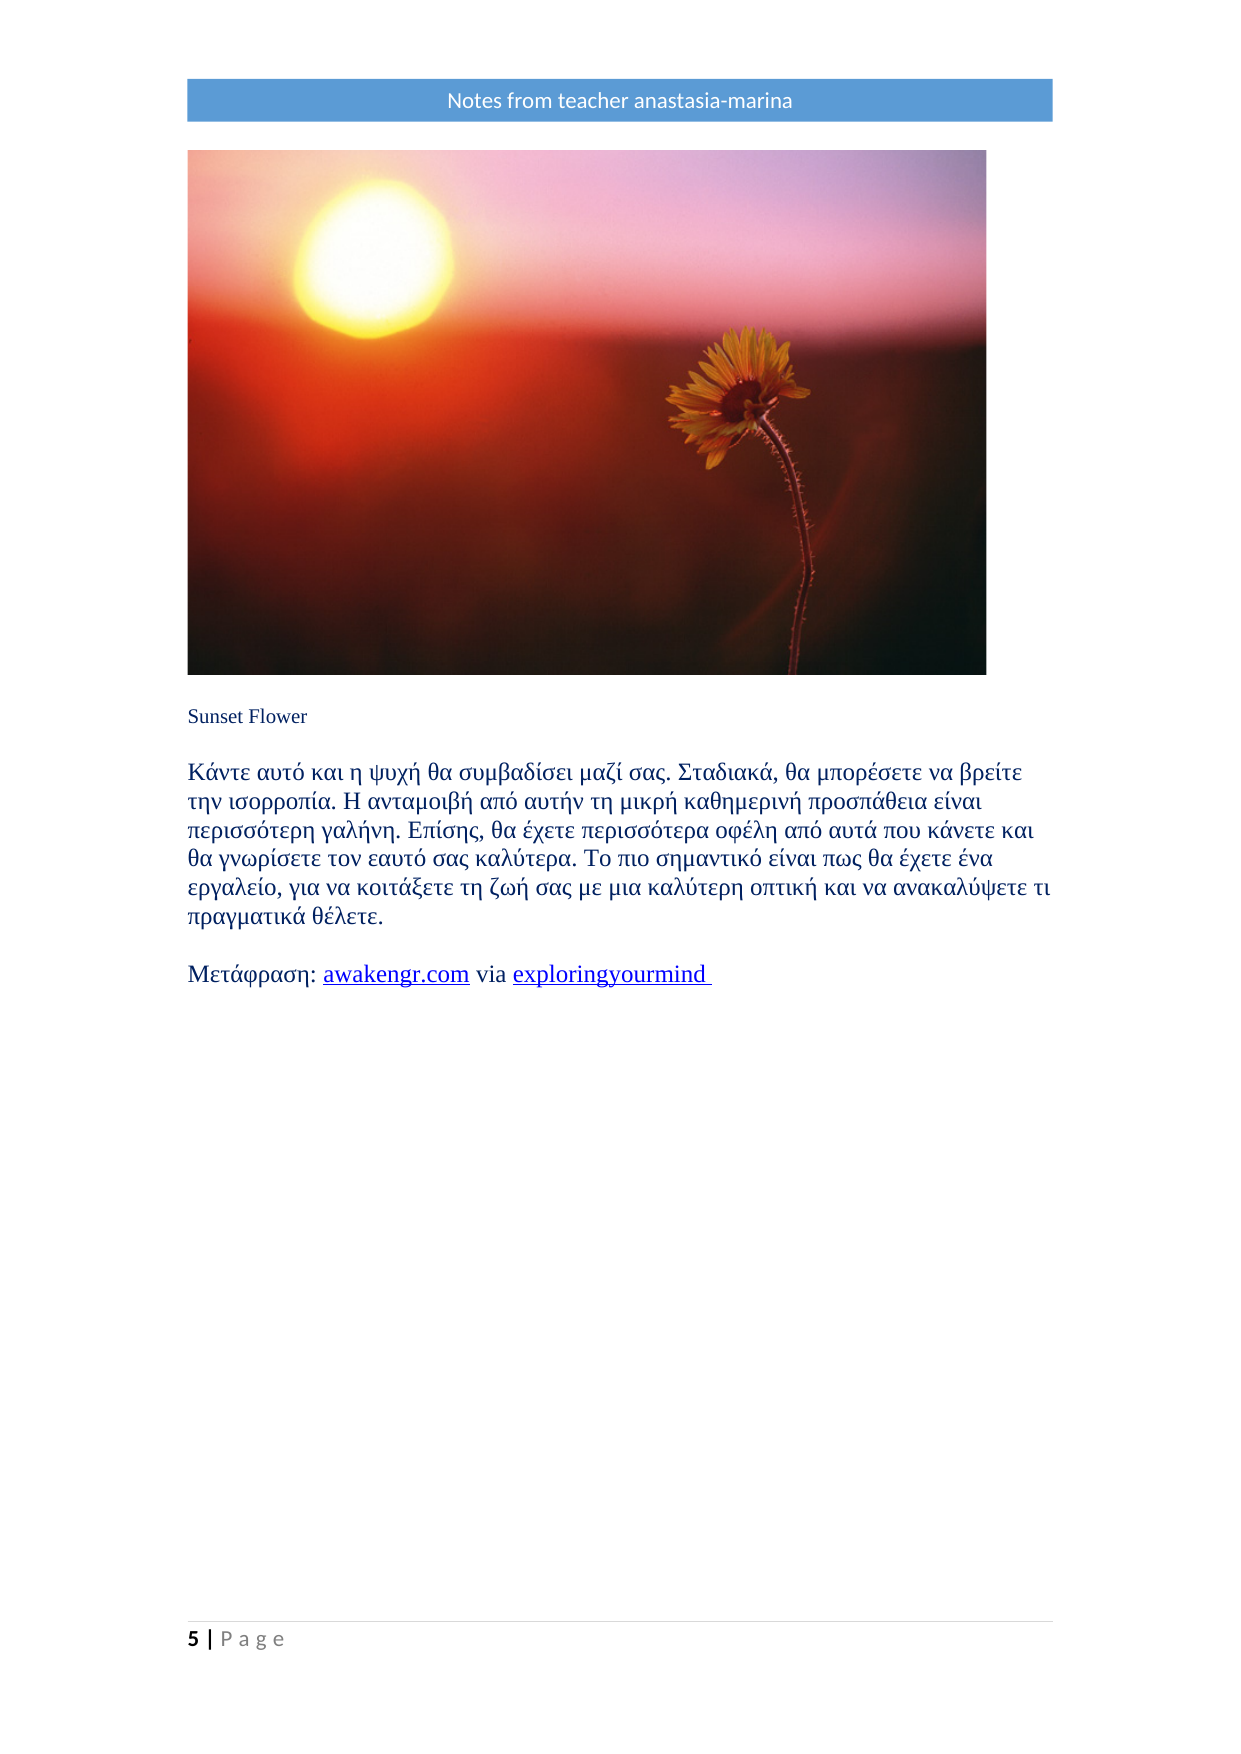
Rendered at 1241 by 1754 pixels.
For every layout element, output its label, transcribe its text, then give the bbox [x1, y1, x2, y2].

text Sunset Flower [187, 704, 1053, 728]
picture [187, 150, 987, 675]
text Μετάφραση: awakengr.com via exploringyourmind [187, 959, 1053, 988]
text Κάντε αυτό και η ψυχή θα συμβαδίσει μαζί σας. Σταδιακά, θα μπορέσετε να βρείτε την ισορροπία. Η ανταμοιβή από αυτήν τη μικρή καθημερινή προσπάθεια είναι περισσότερη γαλήνη. Επίσης, θα έχετε περισσότερα οφέλη από αυτά που κάνετε και θα γνωρίσετε τον εαυτό σας καλύτερα. Το πιο σημαντικό είναι πως θα έχετε ένα εργαλείο, για να κοιτάξετε τη ζωή σας με μια καλύτερη οπτική και να ανακαλύψετε τι πραγματικά θέλετε. [187, 757, 1053, 930]
